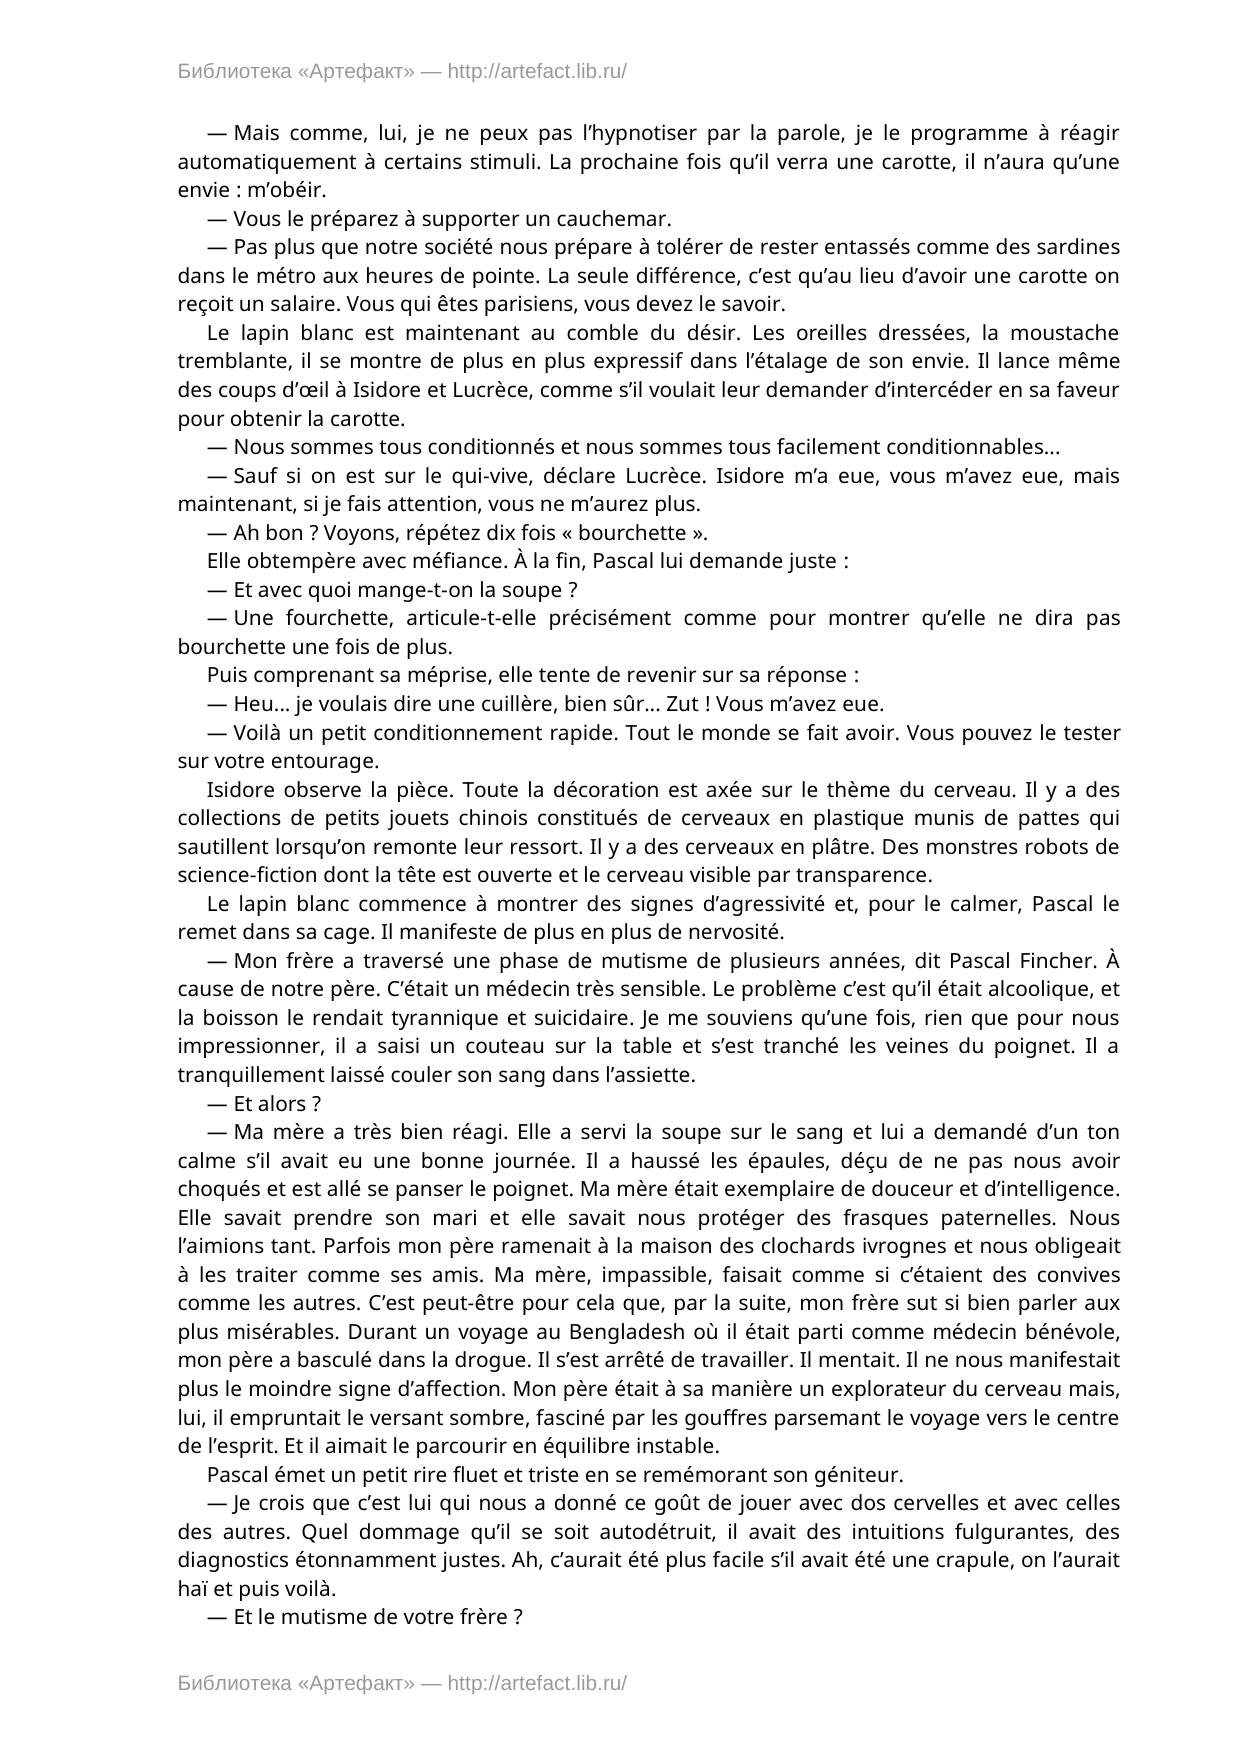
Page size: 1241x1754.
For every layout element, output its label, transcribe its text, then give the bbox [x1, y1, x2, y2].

text — Une fourchette, articule-t-elle précisément comme pour montrer qu’elle ne dira pas bourchette une fois de plus. [177, 603, 1122, 660]
text — Heu... je voulais dire une cuillère, bien sûr... Zut ! Vous m’avez eue. [177, 689, 1122, 717]
text Puis comprenant sa méprise, elle tente de revenir sur sa réponse : [177, 660, 1122, 689]
text Pascal émet un petit rire fluet et triste en se remémorant son géniteur. [177, 1459, 1122, 1488]
text — Pas plus que notre société nous prépare à tolérer de rester entassés comme des sardines dans le métro aux heures de pointe. La seule différence, c’est qu’au lieu d’avoir une carotte on reçoit un salaire. Vous qui êtes parisiens, vous devez le savoir. [177, 232, 1122, 318]
text — Ma mère a très bien réagi. Elle a servi la soupe sur le sang et lui a demandé d’un ton calme s’il avait eu une bonne journée. Il a haussé les épaules, déçu de ne pas nous avoir choqués et est allé se panser le poignet. Ma mère était exemplaire de douceur et d’intelligence. Elle savait prendre son mari et elle savait nous protéger des frasques paternelles. Nous l’aimions tant. Parfois mon père ramenait à la maison des clochards ivrognes et nous obligeait à les traiter comme ses amis. Ma mère, impassible, faisait comme si c’étaient des convives comme les autres. C’est peut-être pour cela que, par la suite, mon frère sut si bien parler aux plus misérables. Durant un voyage au Bengladesh où il était parti comme médecin bénévole, mon père a basculé dans la drogue. Il s’est arrêté de travailler. Il mentait. Il ne nous manifestait plus le moindre signe d’affection. Mon père était à sa manière un explorateur du cerveau mais, lui, il empruntait le versant sombre, fasciné par les gouffres parsemant le voyage vers le centre de l’esprit. Et il aimait le parcourir en équilibre instable. [177, 1117, 1122, 1459]
text — Voilà un petit conditionnement rapide. Tout le monde se fait avoir. Vous pouvez le tester sur votre entourage. [177, 717, 1122, 774]
text Isidore observe la pièce. Toute la décoration est axée sur le thème du cerveau. Il y a des collections de petits jouets chinois constitués de cerveaux en plastique munis de pattes qui sautillent lorsqu’on remonte leur ressort. Il y a des cerveaux en plâtre. Des monstres robots de science-fiction dont la tête est ouverte et le cerveau visible par transparence. [177, 774, 1122, 889]
text — Et avec quoi mange-t-on la soupe ? [177, 575, 1122, 603]
text — Mon frère a traversé une phase de mutisme de plusieurs années, dit Pascal Fincher. À cause de notre père. C’était un médecin très sensible. Le problème c’est qu’il était alcoolique, et la boisson le rendait tyrannique et suicidaire. Je me souviens qu’une fois, rien que pour nous impressionner, il a saisi un couteau sur la table et s’est tranché les veines du poignet. Il a tranquillement laissé couler son sang dans l’assiette. [177, 946, 1122, 1088]
text — Mais comme, lui, je ne peux pas l’hypnotiser par la parole, je le programme à réagir automatiquement à certains stimuli. La prochaine fois qu’il verra une carotte, il n’aura qu’une envie : m’obéir. [177, 118, 1122, 204]
text — Sauf si on est sur le qui-vive, déclare Lucrèce. Isidore m’a eue, vous m’avez eue, mais maintenant, si je fais attention, vous ne m’aurez plus. [177, 461, 1122, 518]
text — Nous sommes tous conditionnés et nous sommes tous facilement conditionnables... [177, 432, 1122, 461]
text Le lapin blanc est maintenant au comble du désir. Les oreilles dressées, la moustache tremblante, il se montre de plus en plus expressif dans l’étalage de son envie. Il lance même des coups d’œil à Isidore et Lucrèce, comme s’il voulait leur demander d’intercéder en sa faveur pour obtenir la carotte. [177, 318, 1122, 432]
text — Ah bon ? Voyons, répétez dix fois « bourchette ». [177, 518, 1122, 546]
text Elle obtempère avec méfiance. À la fin, Pascal lui demande juste : [177, 546, 1122, 575]
text Le lapin blanc commence à montrer des signes d’agressivité et, pour le calmer, Pascal le remet dans sa cage. Il manifeste de plus en plus de nervosité. [177, 889, 1122, 946]
text — Et alors ? [177, 1088, 1122, 1117]
text — Et le mutisme de votre frère ? [177, 1602, 1122, 1631]
text — Je crois que c’est lui qui nous a donné ce goût de jouer avec dos cervelles et avec celles des autres. Quel dommage qu’il se soit autodétruit, il avait des intuitions fulgurantes, des diagnostics étonnamment justes. Ah, c’aurait été plus facile s’il avait été une crapule, on l’aurait haï et puis voilà. [177, 1488, 1122, 1602]
text — Vous le préparez à supporter un cauchemar. [177, 204, 1122, 232]
